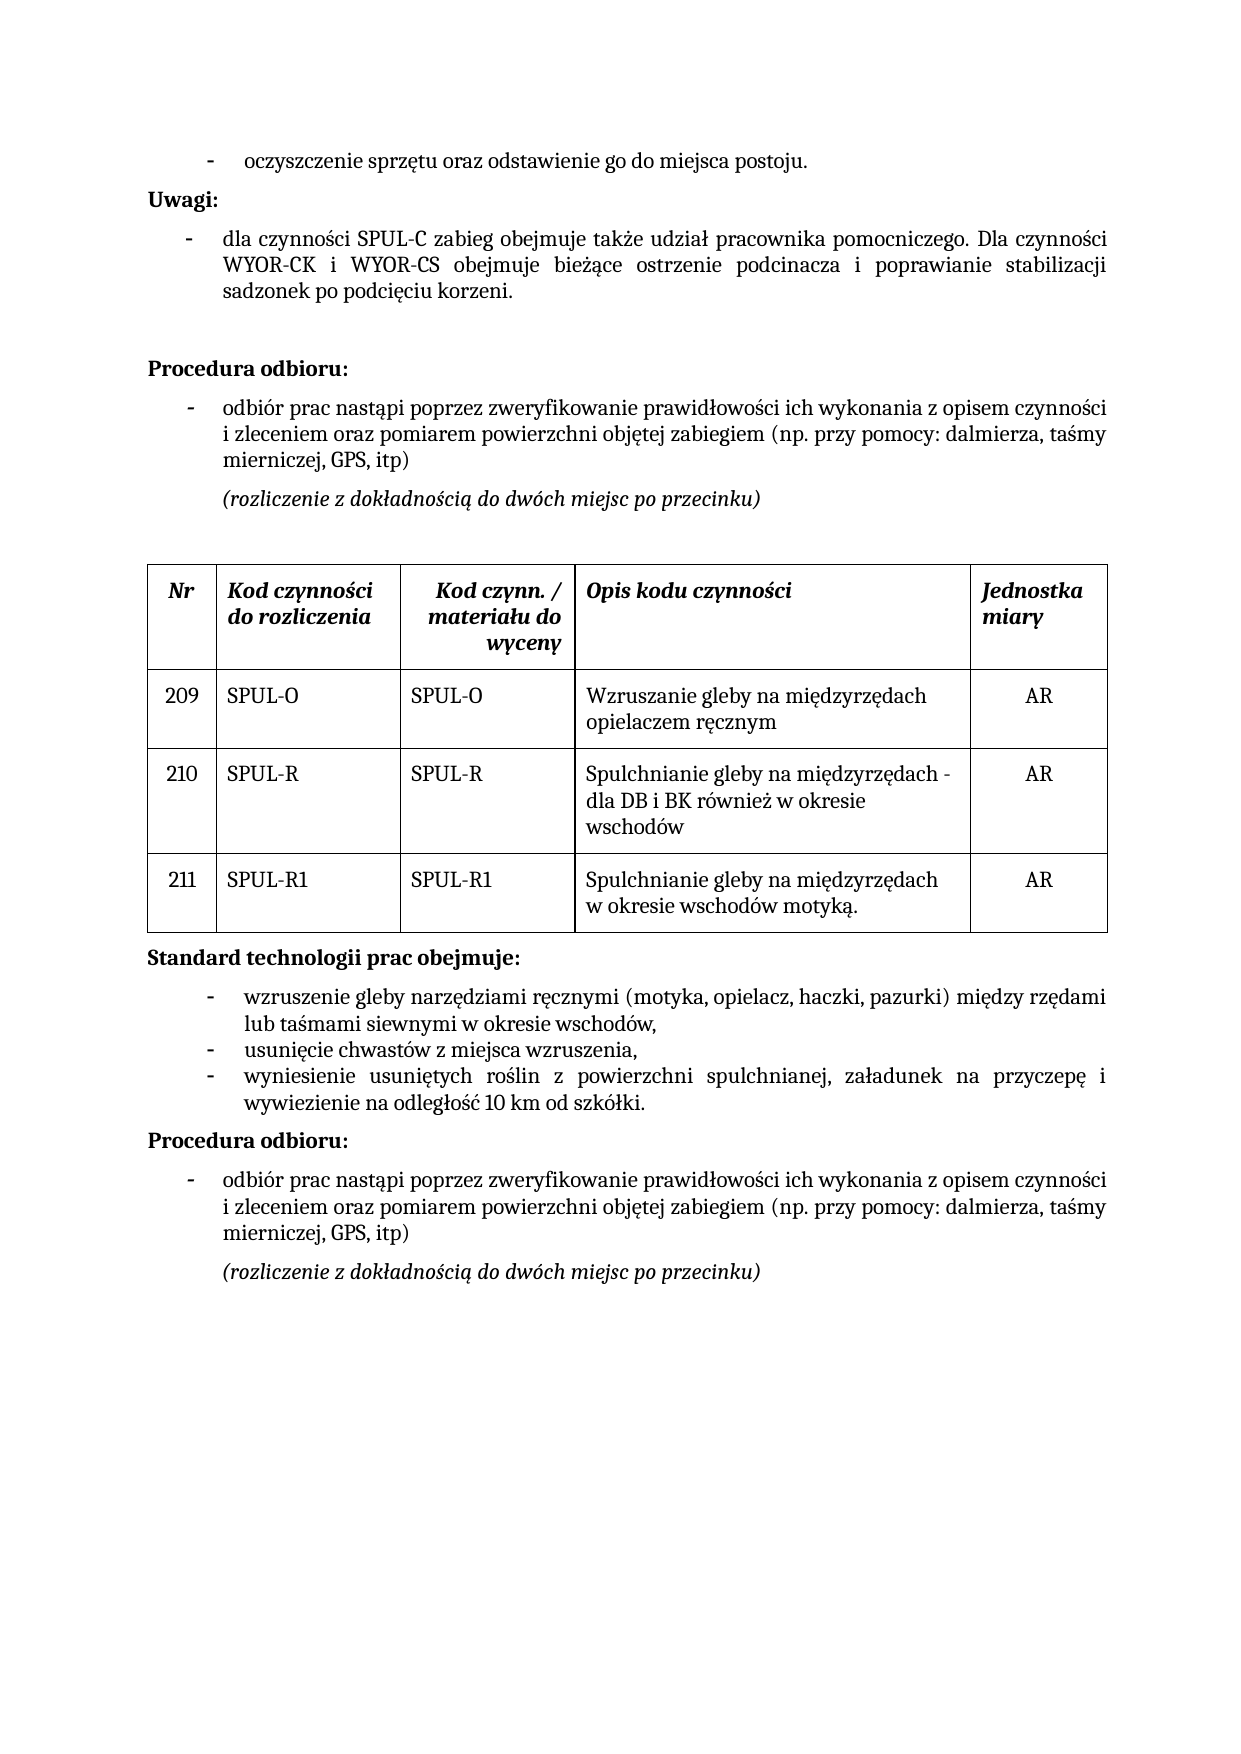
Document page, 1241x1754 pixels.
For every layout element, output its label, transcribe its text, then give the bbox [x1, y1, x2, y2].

list usunięcie chwastów z miejsca wzruszenia, [207, 1037, 1107, 1063]
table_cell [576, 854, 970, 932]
list oczyszczenie sprzętu oraz odstawienie go do miejsca postoju. [207, 148, 1107, 174]
text Procedura odbioru: [148, 356, 1107, 382]
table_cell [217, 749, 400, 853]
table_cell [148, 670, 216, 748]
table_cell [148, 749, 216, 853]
text Standard technologii prac obejmuje: [148, 945, 1107, 971]
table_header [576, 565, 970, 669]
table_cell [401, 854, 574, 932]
text Uwagi: [148, 186, 1107, 213]
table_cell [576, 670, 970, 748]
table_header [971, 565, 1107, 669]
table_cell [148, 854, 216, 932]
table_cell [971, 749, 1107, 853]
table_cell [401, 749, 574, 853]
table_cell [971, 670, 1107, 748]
text Procedura odbioru: [148, 1128, 1107, 1154]
list odbiór prac nastąpi poprzez zweryfikowanie prawidłowości ich wykonania z opisem czynności i zleceniem oraz pomiarem powierzchni objętej zabiegiem (np. przy pomocy: dalmierza, taśmy mierniczej, GPS, itp) [185, 1167, 1107, 1246]
list dla czynności SPUL-C zabieg obejmuje także udział pracownika pomocniczego. Dla czynności WYOR-CK i WYOR-CS obejmuje bieżące ostrzenie podcinacza i poprawianie stabilizacji sadzonek po podcięciu korzeni. [185, 225, 1107, 304]
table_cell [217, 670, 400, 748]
list wyniesienie usuniętych roślin z powierzchni spulchnianej, załadunek na przyczepę i wywiezienie na odległość 10 km od szkółki. [207, 1063, 1107, 1116]
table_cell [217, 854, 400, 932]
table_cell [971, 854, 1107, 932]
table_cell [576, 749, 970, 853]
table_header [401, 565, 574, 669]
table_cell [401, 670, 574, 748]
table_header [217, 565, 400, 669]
list wzruszenie gleby narzędziami ręcznymi (motyka, opielacz, haczki, pazurki) między rzędami lub taśmami siewnymi w okresie wschodów, [207, 984, 1107, 1037]
list odbiór prac nastąpi poprzez zweryfikowanie prawidłowości ich wykonania z opisem czynności i zleceniem oraz pomiarem powierzchni objętej zabiegiem (np. przy pomocy: dalmierza, taśmy mierniczej, GPS, itp) [185, 394, 1107, 474]
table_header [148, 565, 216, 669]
text (rozliczenie z dokładnością do dwóch miejsc po przecinku) [148, 486, 1107, 512]
text (rozliczenie z dokładnością do dwóch miejsc po przecinku) [148, 1259, 1107, 1285]
